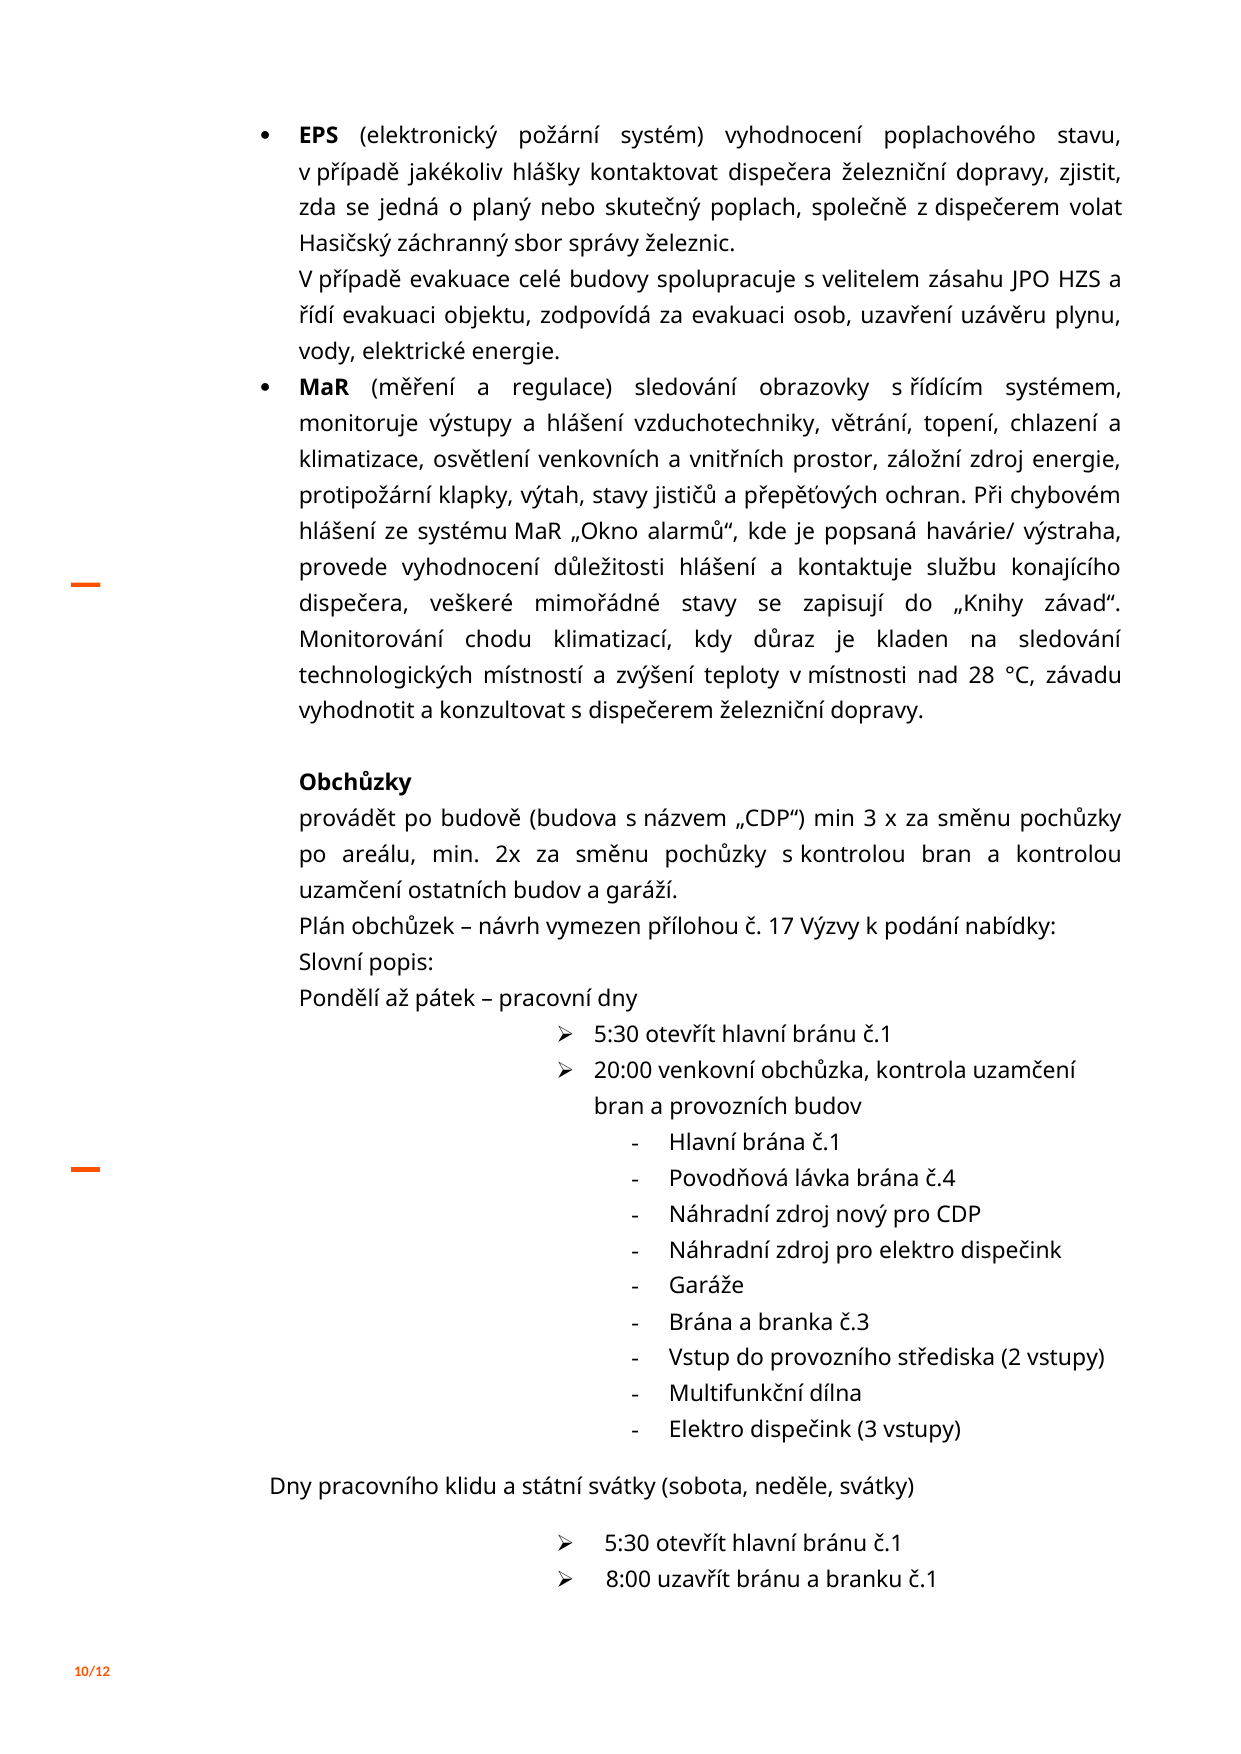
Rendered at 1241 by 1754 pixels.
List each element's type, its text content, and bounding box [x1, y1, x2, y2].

list Multifunkční dílna [631, 1377, 1122, 1408]
list Náhradní zdroj nový pro CDP [631, 1198, 1122, 1229]
list Povodňová lávka brána č.4 [631, 1162, 1122, 1193]
list Brána a branka č.3 [631, 1305, 1122, 1337]
list provádět po budově (budova s názvem „CDP“) min 3 x za směnu pochůzky po areálu, min. 2x za směnu pochůzky s kontrolou bran a kontrolou uzamčení ostatních budov a garáží. [298, 802, 1122, 905]
list V případě evakuace celé budovy spolupracuje s velitelem zásahu JPO HZS a řídí evakuaci objektu, zodpovídá za evakuaci osob, uzavření uzávěru plynu, vody, elektrické energie. [298, 263, 1122, 366]
list 8:00 uzavřít bránu a branku č.1 [556, 1563, 1122, 1594]
list Elektro dispečink (3 vstupy) [631, 1413, 1122, 1444]
text Dny pracovního klidu a státní svátky (sobota, neděle, svátky) [216, 1470, 1122, 1501]
list Slovní popis: [298, 946, 1122, 977]
list Náhradní zdroj pro elektro dispečink [631, 1233, 1122, 1265]
list Vstup do provozního střediska (2 vstupy) [631, 1341, 1122, 1373]
list Garáže [631, 1269, 1122, 1301]
list MaR (měření a regulace) sledování obrazovky s řídícím systémem, monitoruje výstupy a hlášení vzduchotechniky, větrání, topení, chlazení a klimatizace, osvětlení venkovních a vnitřních prostor, záložní zdroj energie, protipožární klapky, výtah, stavy jističů a přepěťových ochran. Při chybovém hlášení ze systému MaR „Okno alarmů“, kde je popsaná havárie/ výstraha, provede vyhodnocení důležitosti hlášení a kontaktuje službu konajícího dispečera, veškeré mimořádné stavy se zapisují do „Knihy závad“. Monitorování chodu klimatizací, kdy důraz je kladen na sledování technologických místností a zvýšení teploty v místnosti nad 28 °C, závadu vyhodnotit a konzultovat s dispečerem železniční dopravy. [261, 371, 1122, 726]
list Hlavní brána č.1 [631, 1126, 1122, 1157]
list Obchůzky [298, 766, 1122, 798]
list Pondělí až pátek – pracovní dny [298, 982, 1122, 1013]
list 20:00 venkovní obchůzka, kontrola uzamčení bran a provozních budov [556, 1054, 1122, 1121]
list 5:30 otevřít hlavní bránu č.1 [556, 1018, 1122, 1049]
list 5:30 otevřít hlavní bránu č.1 [556, 1527, 1122, 1558]
list EPS (elektronický požární systém) vyhodnocení poplachového stavu, v případě jakékoliv hlášky kontaktovat dispečera železniční dopravy, zjistit, zda se jedná o planý nebo skutečný poplach, společně z dispečerem volat Hasičský záchranný sbor správy železnic. [261, 119, 1122, 258]
list Plán obchůzek – návrh vymezen přílohou č. 17 Výzvy k podání nabídky: [298, 910, 1122, 941]
